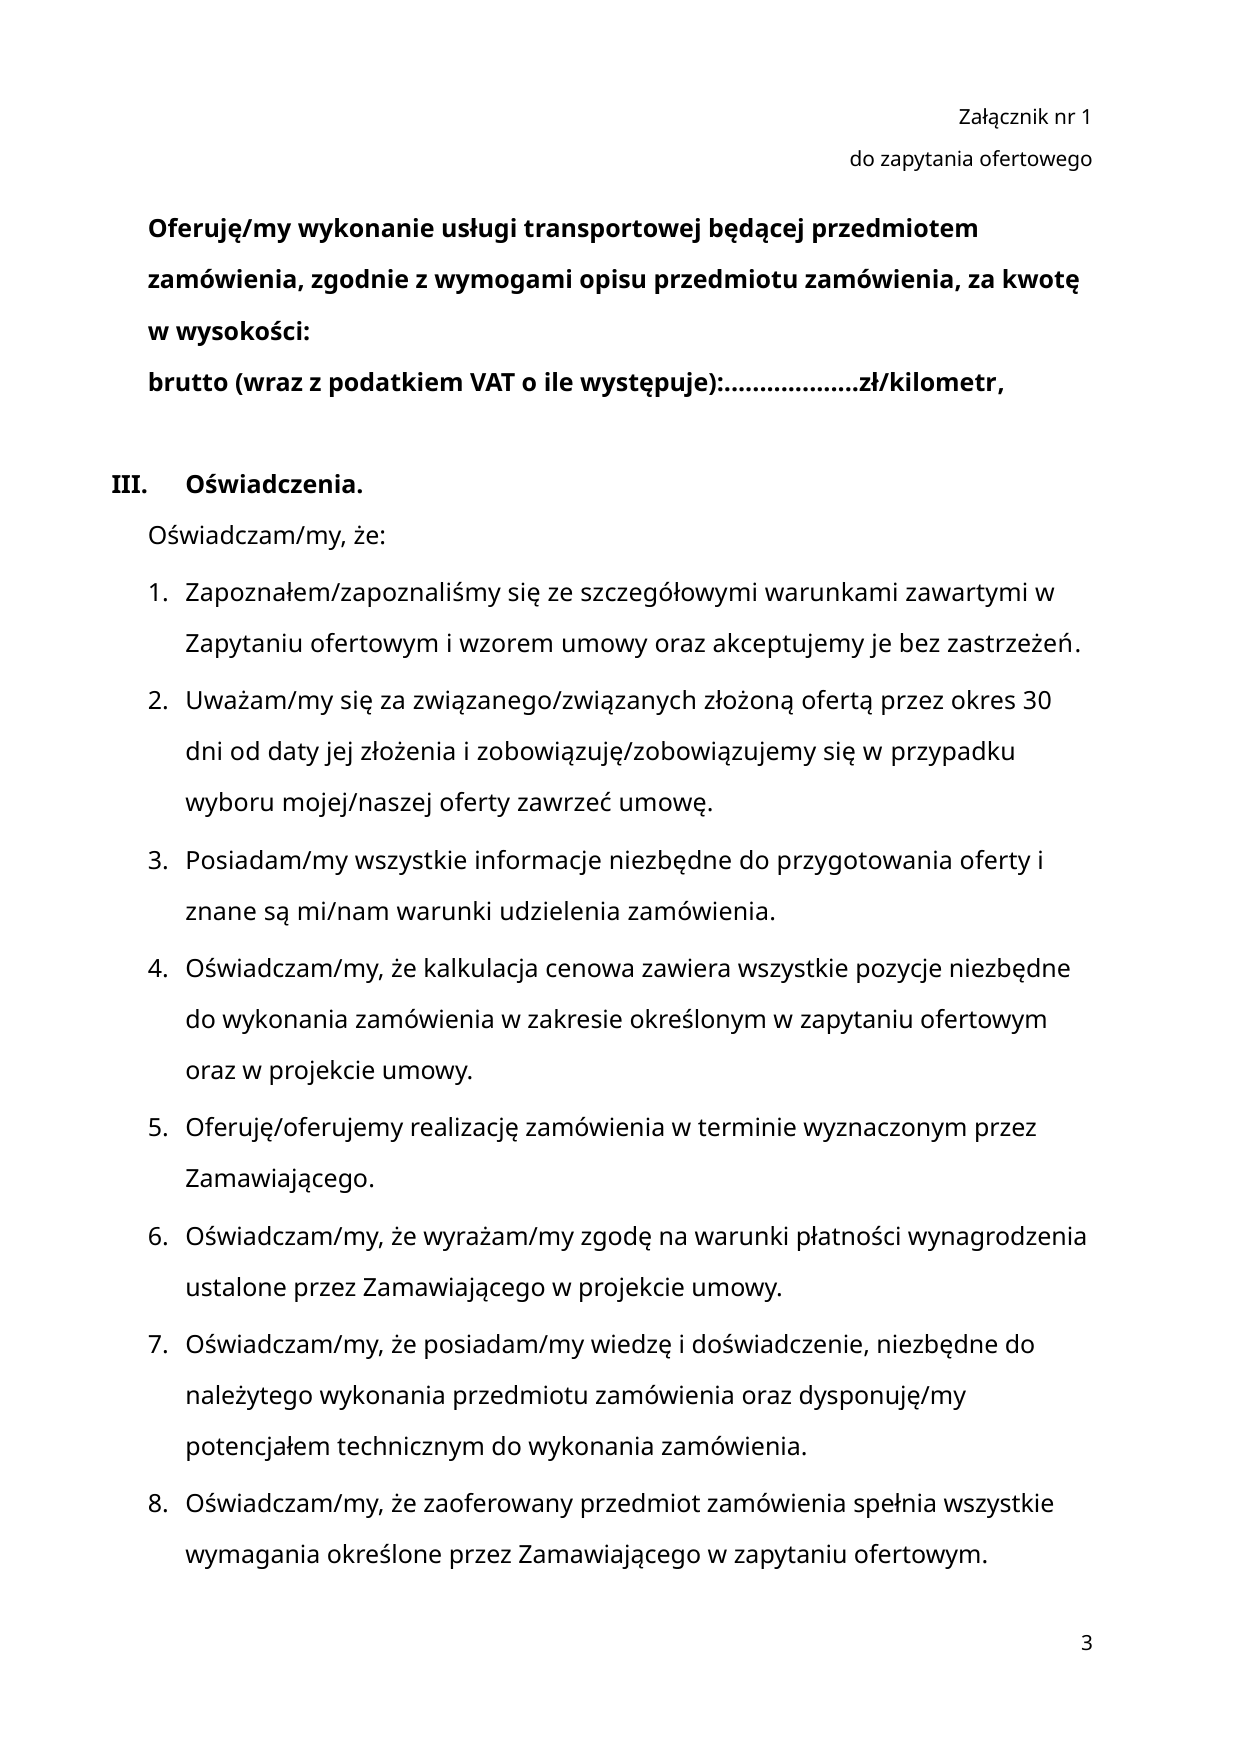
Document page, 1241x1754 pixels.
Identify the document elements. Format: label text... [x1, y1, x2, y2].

list Uważam/my się za związanego/związanych złożoną ofertą przez okres 30 dni od daty jej złożenia i zobowiązuję/zobowiązujemy się w przypadku wyboru mojej/naszej oferty zawrzeć umowę. [148, 683, 1093, 819]
text Oświadczam/my, że: [148, 517, 1093, 551]
list Posiadam/my wszystkie informacje niezbędne do przygotowania oferty i znane są mi/nam warunki udzielenia zamówienia. [148, 842, 1093, 927]
list Oświadczam/my, że zaoferowany przedmiot zamówienia spełnia wszystkie wymagania określone przez Zamawiającego w zapytaniu ofertowym. [148, 1486, 1093, 1571]
text brutto (wraz z podatkiem VAT o ile występuje):...................zł/kilometr, [148, 364, 1093, 398]
list Oświadczenia. [148, 466, 1093, 500]
text Oferuję/my wykonanie usługi transportowej będącej przedmiotem zamówienia, zgodnie z wymogami opisu przedmiotu zamówienia, za kwotę w wysokości: [148, 211, 1093, 347]
list Oferuję/oferujemy realizację zamówienia w terminie wyznaczonym przez Zamawiającego. [148, 1110, 1093, 1195]
list Oświadczam/my, że posiadam/my wiedzę i doświadczenie, niezbędne do należytego wykonania przedmiotu zamówienia oraz dysponuję/my potencjałem technicznym do wykonania zamówienia. [148, 1327, 1093, 1463]
list Oświadczam/my, że wyrażam/my zgodę na warunki płatności wynagrodzenia ustalone przez Zamawiającego w projekcie umowy. [148, 1218, 1093, 1303]
list Oświadczam/my, że kalkulacja cenowa zawiera wszystkie pozycje niezbędne do wykonania zamówienia w zakresie określonym w zapytaniu ofertowym oraz w projekcie umowy. [148, 951, 1093, 1087]
list Zapoznałem/zapoznaliśmy się ze szczegółowymi warunkami zawartymi w Zapytaniu ofertowym i wzorem umowy oraz akceptujemy je bez zastrzeżeń. [148, 574, 1093, 660]
